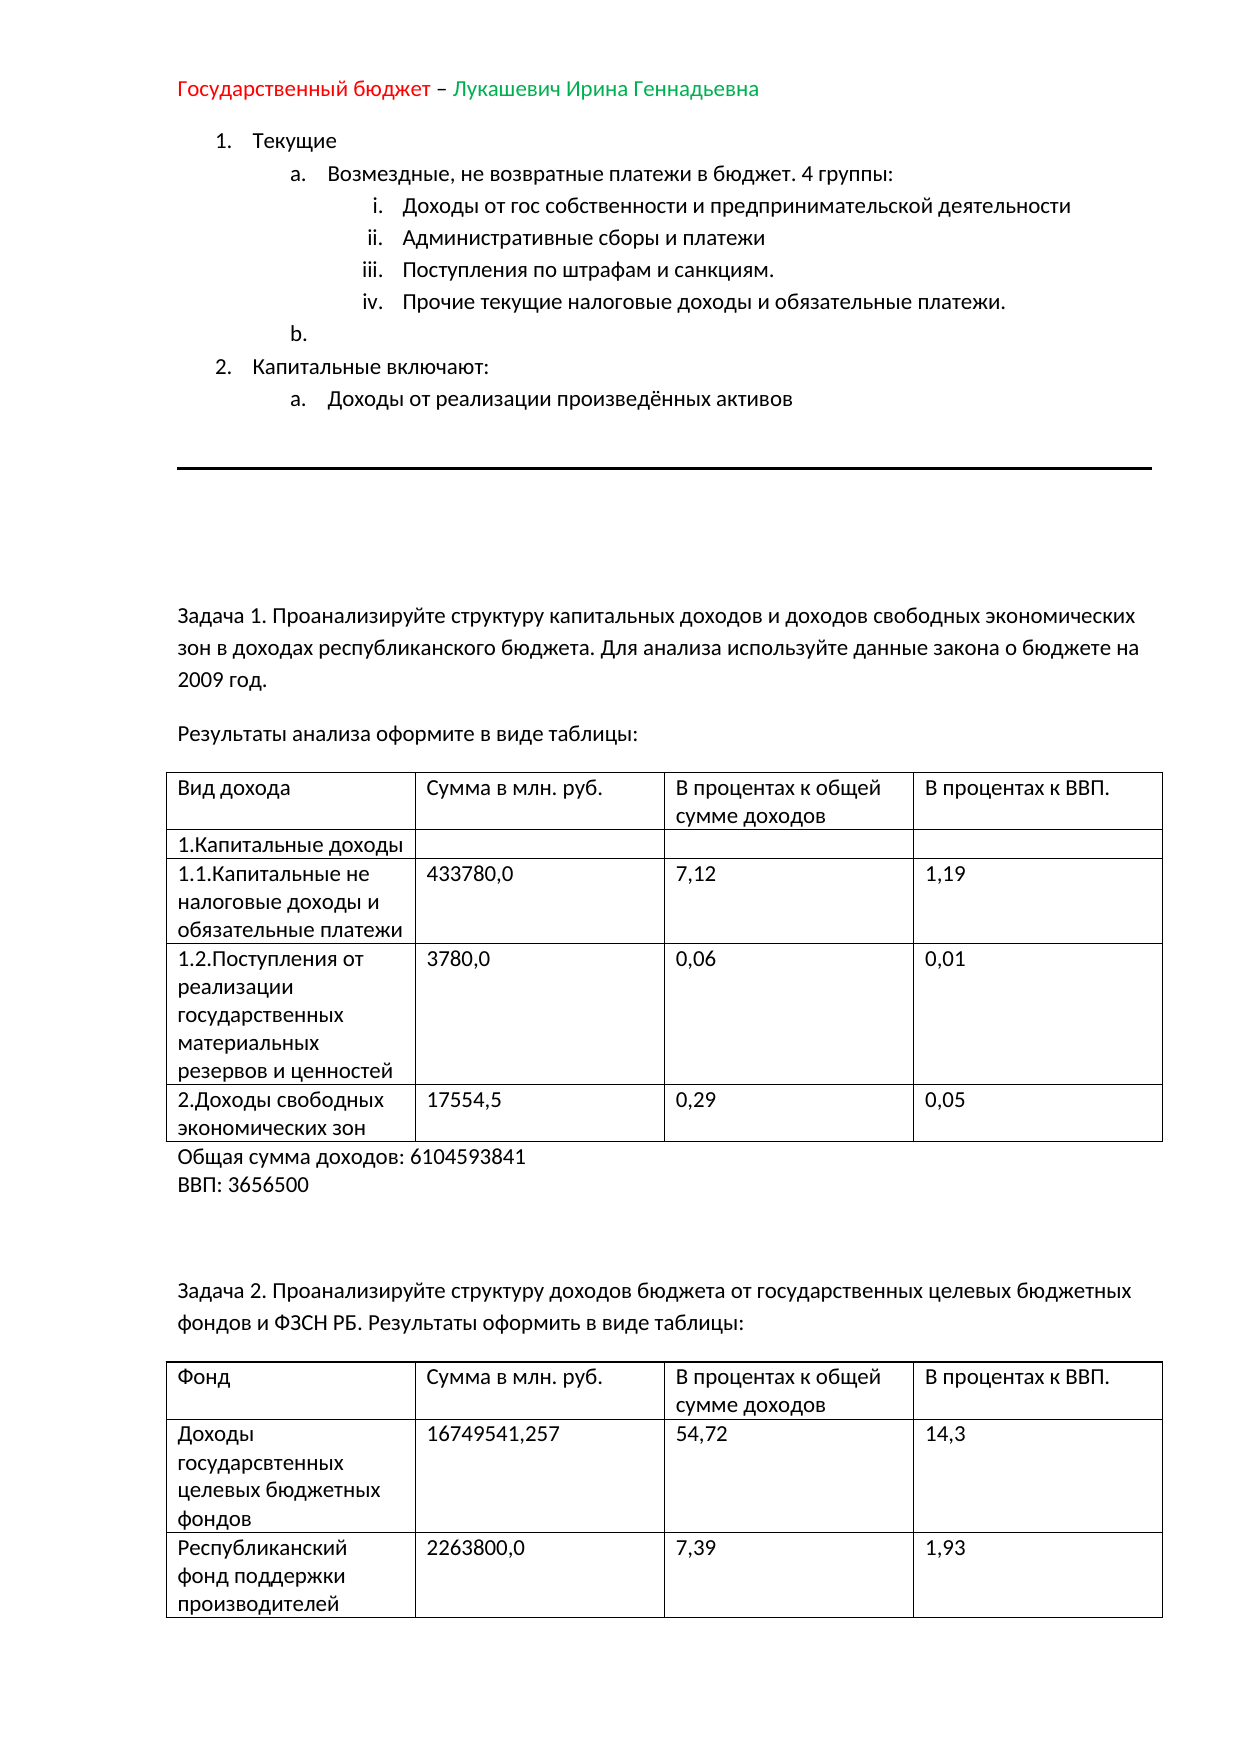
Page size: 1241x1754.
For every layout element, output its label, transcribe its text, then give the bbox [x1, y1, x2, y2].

table_cell 1,93 [914, 1533, 1162, 1617]
table_cell 2.Доходы свободных экономических зон [167, 1085, 415, 1141]
table_header Фонд [167, 1363, 415, 1418]
table_header В процентах к общей сумме доходов [665, 1363, 913, 1418]
list Возмездные, не возвратные платежи в бюджет. 4 группы: [290, 159, 1152, 187]
table_header В процентах к ВВП. [914, 1363, 1162, 1418]
table_cell 0,06 [665, 944, 913, 1084]
list Административные сборы и платежи [383, 223, 1152, 251]
table_cell 7,12 [665, 859, 913, 943]
list Капитальные включают: [215, 352, 1152, 380]
text Общая сумма доходов: 6104593841 [177, 1142, 1152, 1170]
table_cell 1.1.Капитальные не налоговые доходы и обязательные платежи [167, 859, 415, 943]
list Доходы от реализации произведённых активов [290, 384, 1152, 412]
table_cell 17554,5 [416, 1085, 664, 1141]
list Прочие текущие налоговые доходы и обязательные платежи. [383, 287, 1152, 315]
table_cell 14,3 [914, 1420, 1162, 1532]
table_cell 433780,0 [416, 859, 664, 943]
text Задача 1. Проанализируйте структуру капитальных доходов и доходов свободных экономических зон в доходах республиканского бюджета. Для анализа используйте данные закона о бюджете на 2009 год. [177, 601, 1152, 694]
table_cell 3780,0 [416, 944, 664, 1084]
table_cell [914, 830, 1162, 858]
list Поступления по штрафам и санкциям. [383, 255, 1152, 283]
table_cell [416, 830, 664, 858]
table_header Сумма в млн. руб. [416, 1363, 664, 1418]
text Результаты анализа оформите в виде таблицы: [177, 719, 1152, 747]
table_cell 1.2.Поступления от реализации государственных материальных резервов и ценностей [167, 944, 415, 1084]
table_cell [167, 1533, 415, 1617]
table_cell 2263800,0 [416, 1533, 664, 1617]
table_cell 0,29 [665, 1085, 913, 1141]
table_header В процентах к ВВП. [914, 773, 1162, 829]
table_cell 7,39 [665, 1533, 913, 1617]
table_cell Доходы государсвтенных целевых бюджетных фондов [167, 1420, 415, 1532]
table_cell 0,05 [914, 1085, 1162, 1141]
table_header В процентах к общей сумме доходов [665, 773, 913, 829]
table_cell 1.Капитальные доходы [167, 830, 415, 858]
list Текущие [215, 126, 1152, 154]
text Задача 2. Проанализируйте структуру доходов бюджета от государственных целевых бюджетных фондов и ФЗСН РБ. Результаты оформить в виде таблицы: [177, 1276, 1152, 1336]
list Доходы от гос собственности и предпринимательской деятельности [383, 191, 1152, 219]
table_cell 54,72 [665, 1420, 913, 1532]
text ВВП: 3656500 [177, 1170, 1152, 1198]
table_cell [665, 830, 913, 858]
table_cell 1,19 [914, 859, 1162, 943]
table_header Сумма в млн. руб. [416, 773, 664, 829]
table_header Вид дохода [167, 773, 415, 829]
table_cell 16749541,257 [416, 1420, 664, 1532]
table_cell 0,01 [914, 944, 1162, 1084]
